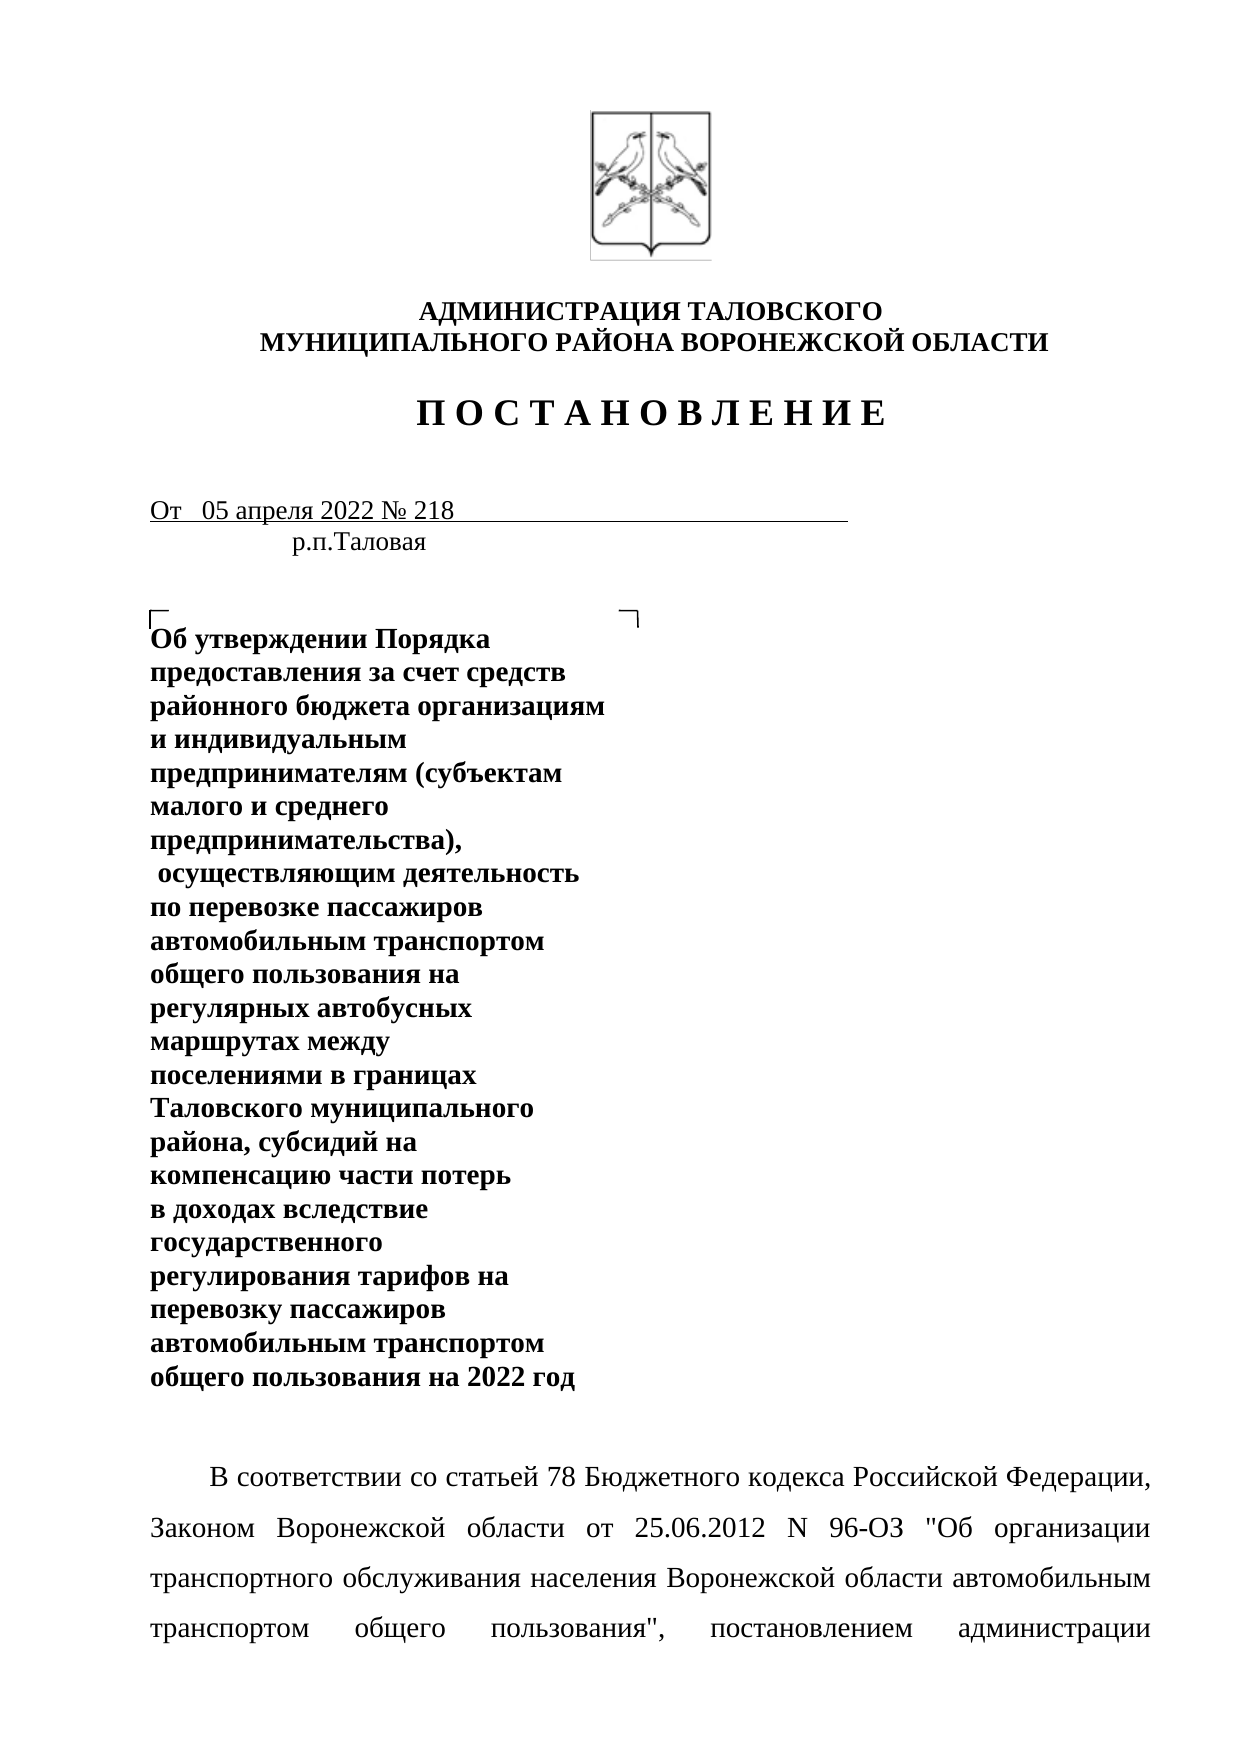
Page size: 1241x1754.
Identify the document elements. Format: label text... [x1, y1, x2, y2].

text в доходах вследствие [150, 1191, 709, 1224]
text автомобильным транспортом [150, 923, 709, 956]
text и индивидуальным [150, 721, 709, 755]
text П О С Т А Н О В Л Е Н И Е [150, 391, 1152, 434]
text государственного [150, 1224, 709, 1258]
text района, субсидий на [150, 1124, 709, 1157]
text р.п.Таловая [150, 525, 1152, 556]
text осуществляющим деятельность [150, 856, 709, 889]
text перевозку пассажиров [150, 1292, 709, 1325]
text регулирования тарифов на [150, 1258, 709, 1292]
text предпринимателям (субъектам [150, 755, 709, 788]
picture [589, 110, 712, 262]
text по перевозке пассажиров [150, 889, 709, 923]
text От 05 апреля 2022 № 218 [150, 494, 1152, 525]
text регулярных автобусных [150, 990, 709, 1023]
text автомобильным транспортом [150, 1325, 709, 1359]
text Таловского муниципального [150, 1090, 709, 1124]
text маршрутах между [150, 1023, 709, 1057]
text Об утверждении Порядка предоставления за счет средств районного бюджета организациям [150, 621, 709, 721]
text малого и среднего [150, 788, 709, 822]
text поселениями в границах [150, 1057, 709, 1090]
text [150, 1459, 1152, 1644]
text общего пользования на [150, 956, 709, 990]
text общего пользования на 2022 год [150, 1359, 709, 1392]
text МУНИЦИПАЛЬНОГО РАЙОНА ВОРОНЕЖСКОЙ ОБЛАСТИ [150, 326, 1152, 357]
text компенсацию части потерь [150, 1157, 709, 1191]
text АДМИНИСТРАЦИЯ ТАЛОВСКОГО [150, 295, 1152, 326]
text предпринимательства), [150, 822, 709, 856]
